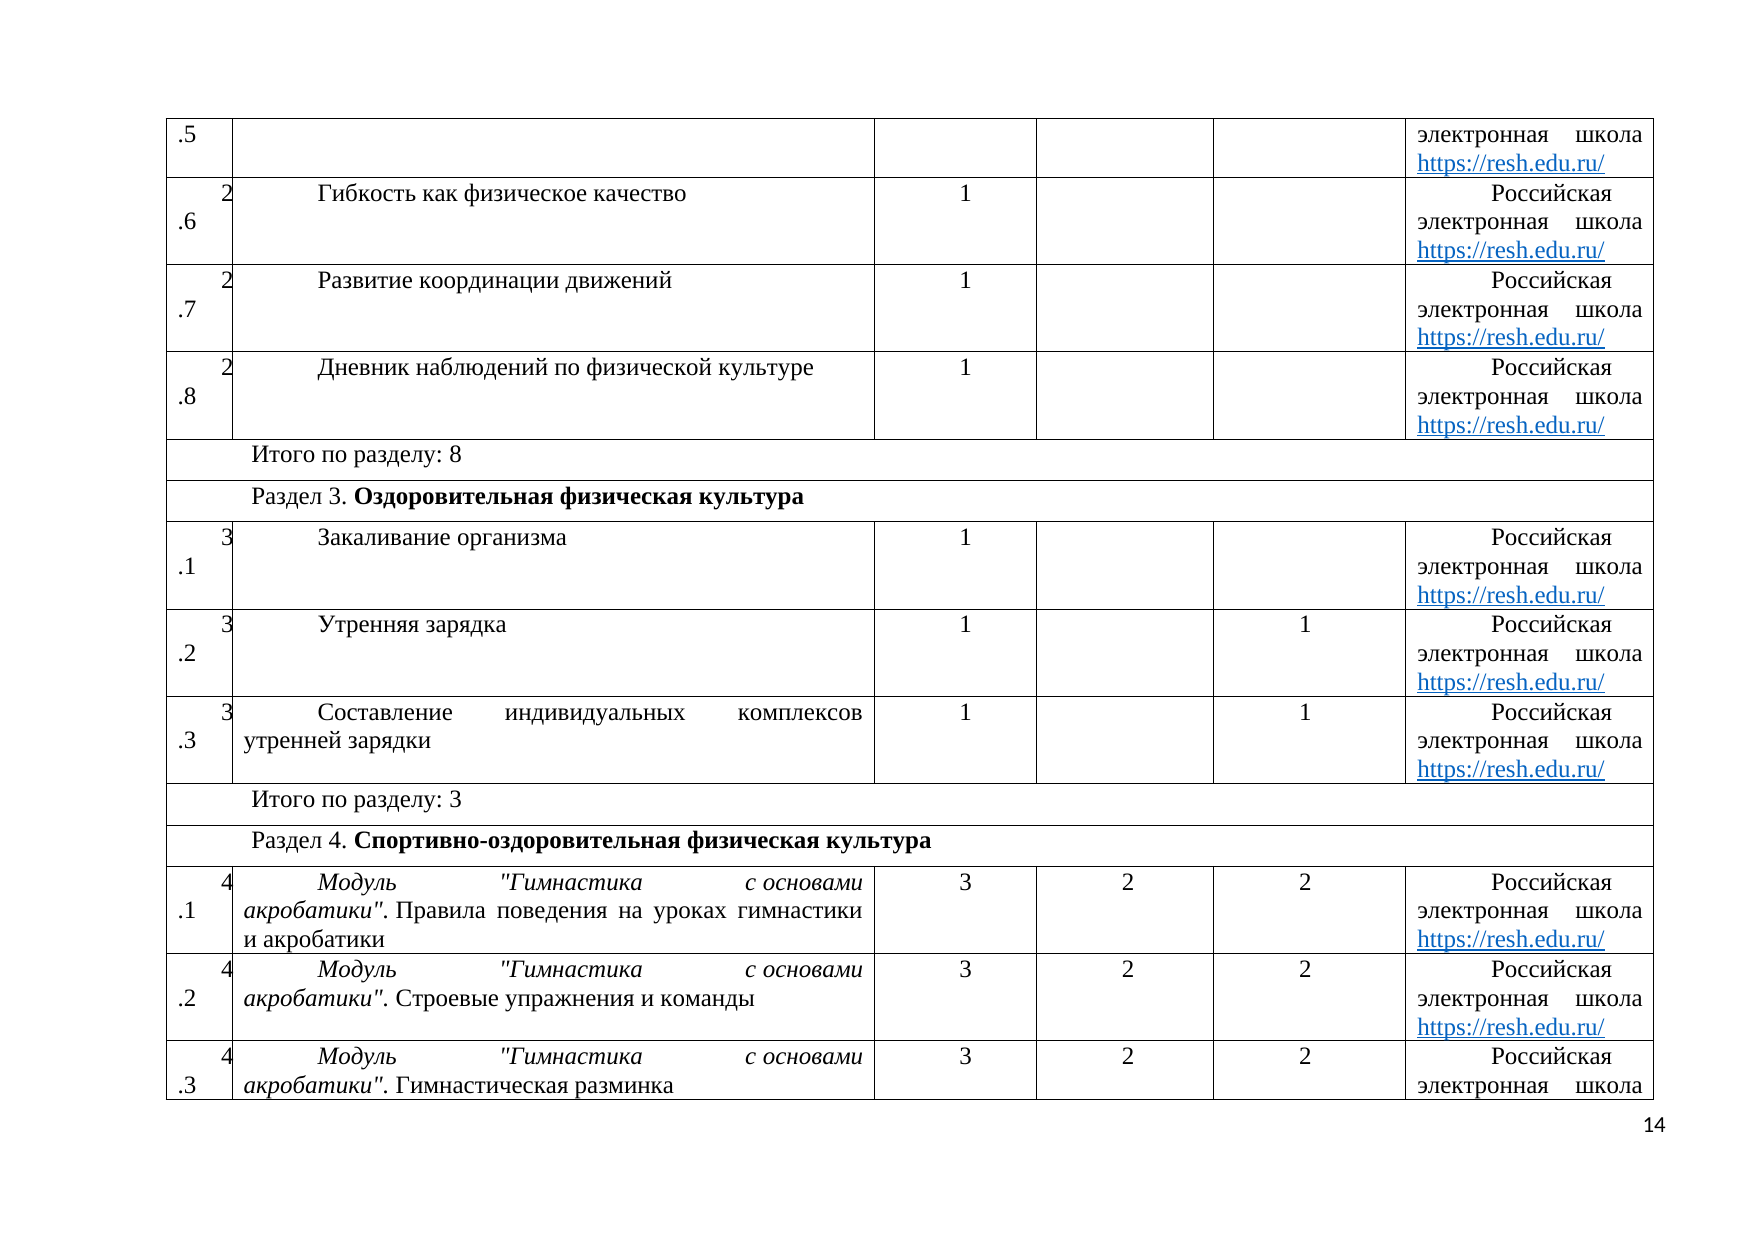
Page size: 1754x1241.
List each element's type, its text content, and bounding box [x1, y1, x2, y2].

table_cell 1 [875, 697, 1036, 783]
table_cell [1037, 610, 1213, 696]
table_cell Итого по разделу: 8 [167, 440, 1653, 480]
table_cell [1037, 178, 1213, 264]
table_cell 2.7 [167, 265, 232, 351]
table_cell 3.1 [167, 522, 232, 608]
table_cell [1406, 954, 1653, 1040]
table_cell 2 [1037, 1041, 1213, 1099]
table_cell Модуль "Гимнастика с основами акробатики". Строевые упражнения и команды [233, 954, 874, 1040]
table_cell Составление индивидуальных комплексов утренней зарядки [233, 697, 874, 783]
table_cell 4.3 [167, 1041, 232, 1099]
table_cell Развитие координации движений [233, 265, 874, 351]
table_cell 4.2 [167, 954, 232, 1040]
table_cell Модуль "Гимнастика с основами акробатики". Правила поведения на уроках гимнастики и акробатики [233, 867, 874, 953]
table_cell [233, 1041, 874, 1099]
table_cell Утренняя зарядка [233, 610, 874, 696]
table_cell 2 [1214, 867, 1405, 953]
table_cell [1037, 119, 1213, 177]
table_cell 3.2 [167, 610, 232, 696]
table_cell 2 [1214, 1041, 1405, 1099]
table_cell [1214, 178, 1405, 264]
table_cell 2.6 [167, 178, 232, 264]
table_cell [1037, 522, 1213, 608]
table_cell Российская электронная школа https://resh.edu.ru/ [1406, 352, 1653, 438]
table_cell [1406, 1041, 1653, 1099]
table_cell 1 [875, 265, 1036, 351]
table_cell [1406, 119, 1653, 177]
table_cell Итого по разделу: 3 [167, 784, 1653, 824]
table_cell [1406, 178, 1653, 264]
table_cell 3 [875, 1041, 1036, 1099]
table_cell Раздел 4. Спортивно-оздоровительная физическая культура [167, 826, 1653, 866]
table_cell 1 [1214, 697, 1405, 783]
table_cell Гибкость как физическое качество [233, 178, 874, 264]
table_cell 1 [875, 352, 1036, 438]
table_cell [1037, 697, 1213, 783]
table_cell [1214, 119, 1405, 177]
table_cell [1037, 352, 1213, 438]
table_cell 2 [1037, 867, 1213, 953]
table_cell 3 [875, 867, 1036, 953]
table_cell [1214, 265, 1405, 351]
table_cell 2.5 [167, 119, 232, 177]
table_cell 1 [875, 119, 1036, 177]
table_cell [1037, 265, 1213, 351]
table_cell Российская электронная школа https://resh.edu.ru/ [1406, 697, 1653, 783]
table_cell 3.3 [167, 697, 232, 783]
table_cell 1 [1214, 610, 1405, 696]
table_cell Российская электронная школа https://resh.edu.ru/ [1406, 867, 1653, 953]
table_cell Российская электронная школа https://resh.edu.ru/ [1406, 610, 1653, 696]
table_cell [1214, 522, 1405, 608]
table_cell Дневник наблюдений по физической культуре [233, 352, 874, 438]
table_cell [1214, 352, 1405, 438]
table_cell 1 [875, 522, 1036, 608]
table_cell 2 [1037, 954, 1213, 1040]
table_cell Российская электронная школа https://resh.edu.ru/ [1406, 522, 1653, 608]
table_cell 4.1 [167, 867, 232, 953]
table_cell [233, 119, 874, 177]
table_cell 3 [875, 954, 1036, 1040]
table_cell Российская электронная школа https://resh.edu.ru/ [1406, 265, 1653, 351]
table_cell Закаливание организма [233, 522, 874, 608]
table_cell 1 [875, 610, 1036, 696]
table_cell 2.8 [167, 352, 232, 438]
table_cell 2 [1214, 954, 1405, 1040]
table_cell 1 [875, 178, 1036, 264]
table_cell Раздел 3. Оздоровительная физическая культура [167, 481, 1653, 521]
